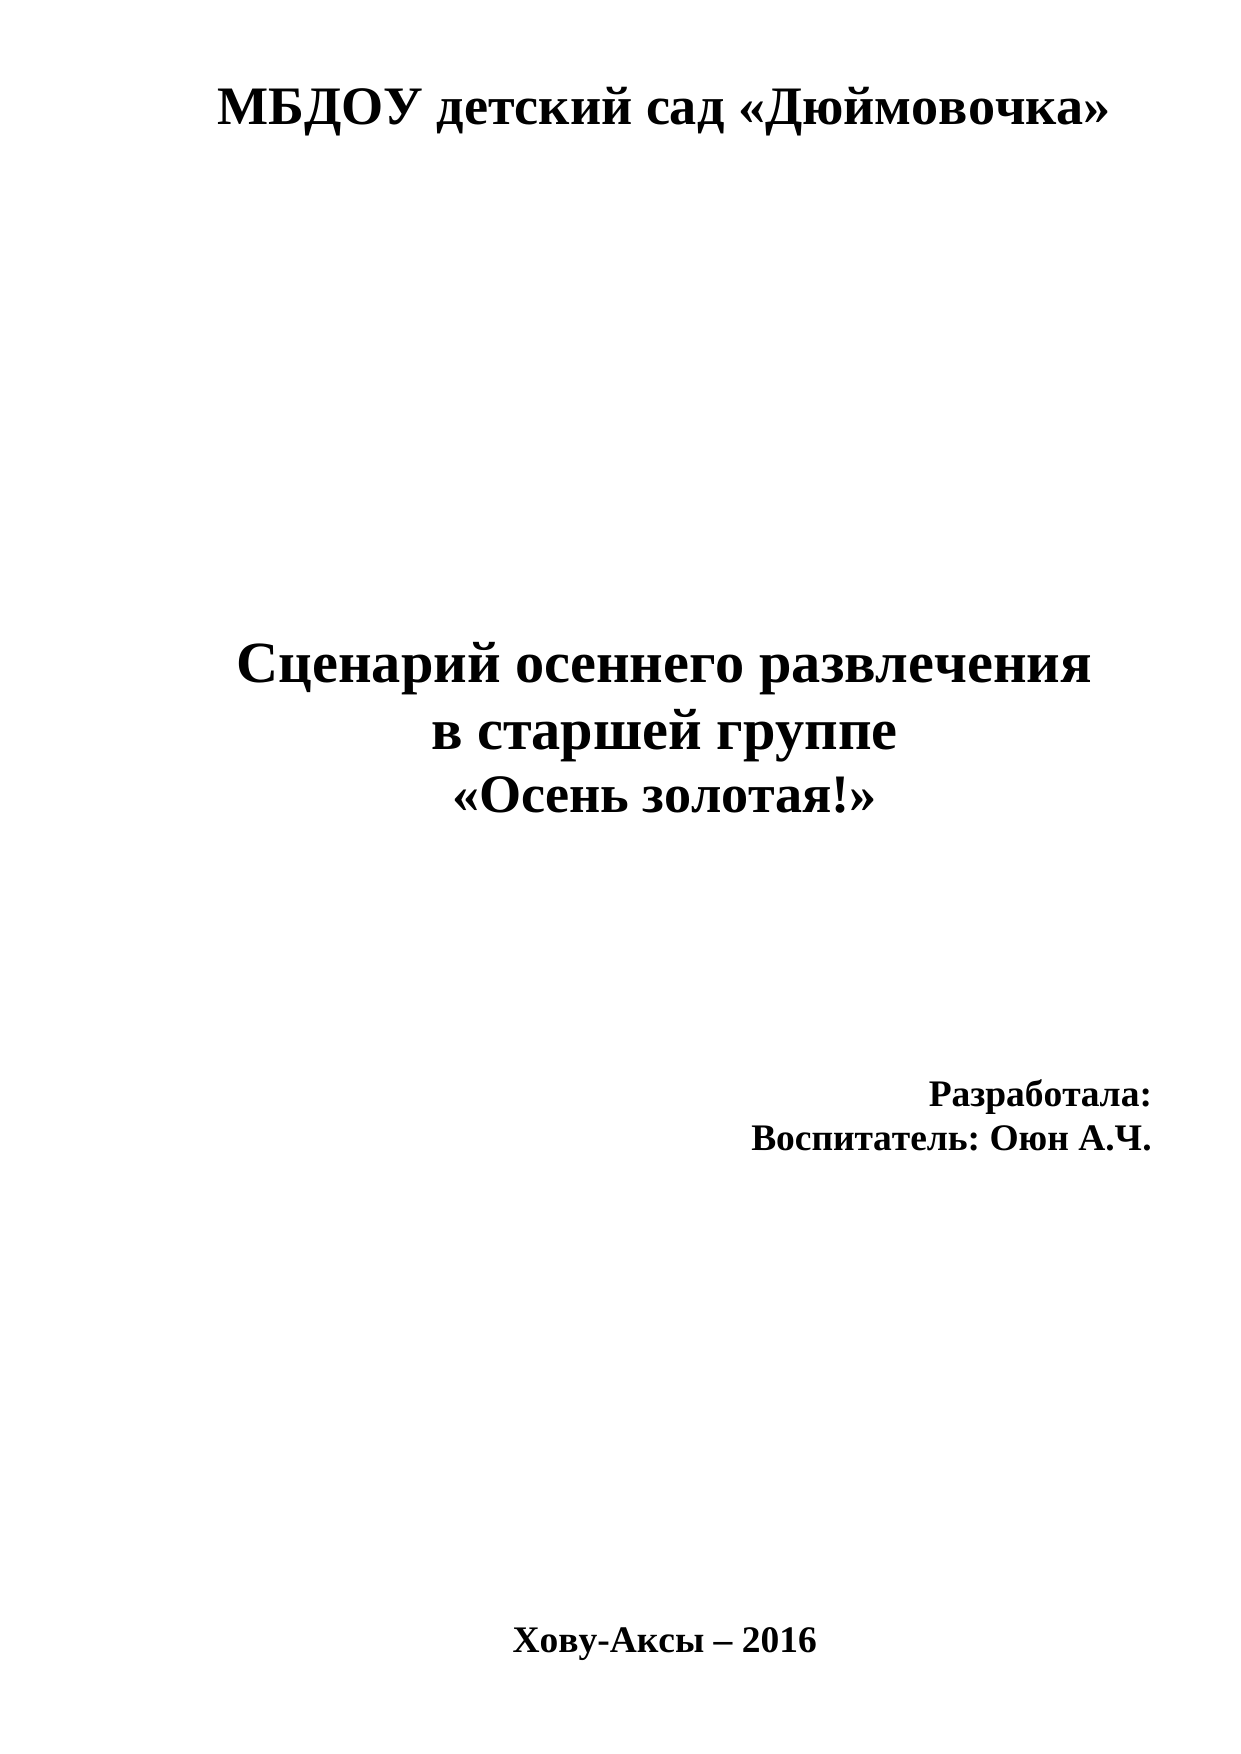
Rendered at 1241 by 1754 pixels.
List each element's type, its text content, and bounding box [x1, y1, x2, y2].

text Воспитатель: Оюн А.Ч. [177, 1115, 1152, 1158]
text Разработала: [177, 1072, 1152, 1115]
text Сценарий осеннего развлечения [177, 628, 1152, 695]
text в старшей группе «Осень золотая!» [177, 695, 1152, 825]
text Хову-Аксы – 2016 [177, 1617, 1152, 1660]
text МБДОУ детский сад «Дюймовочка» [177, 74, 1152, 136]
